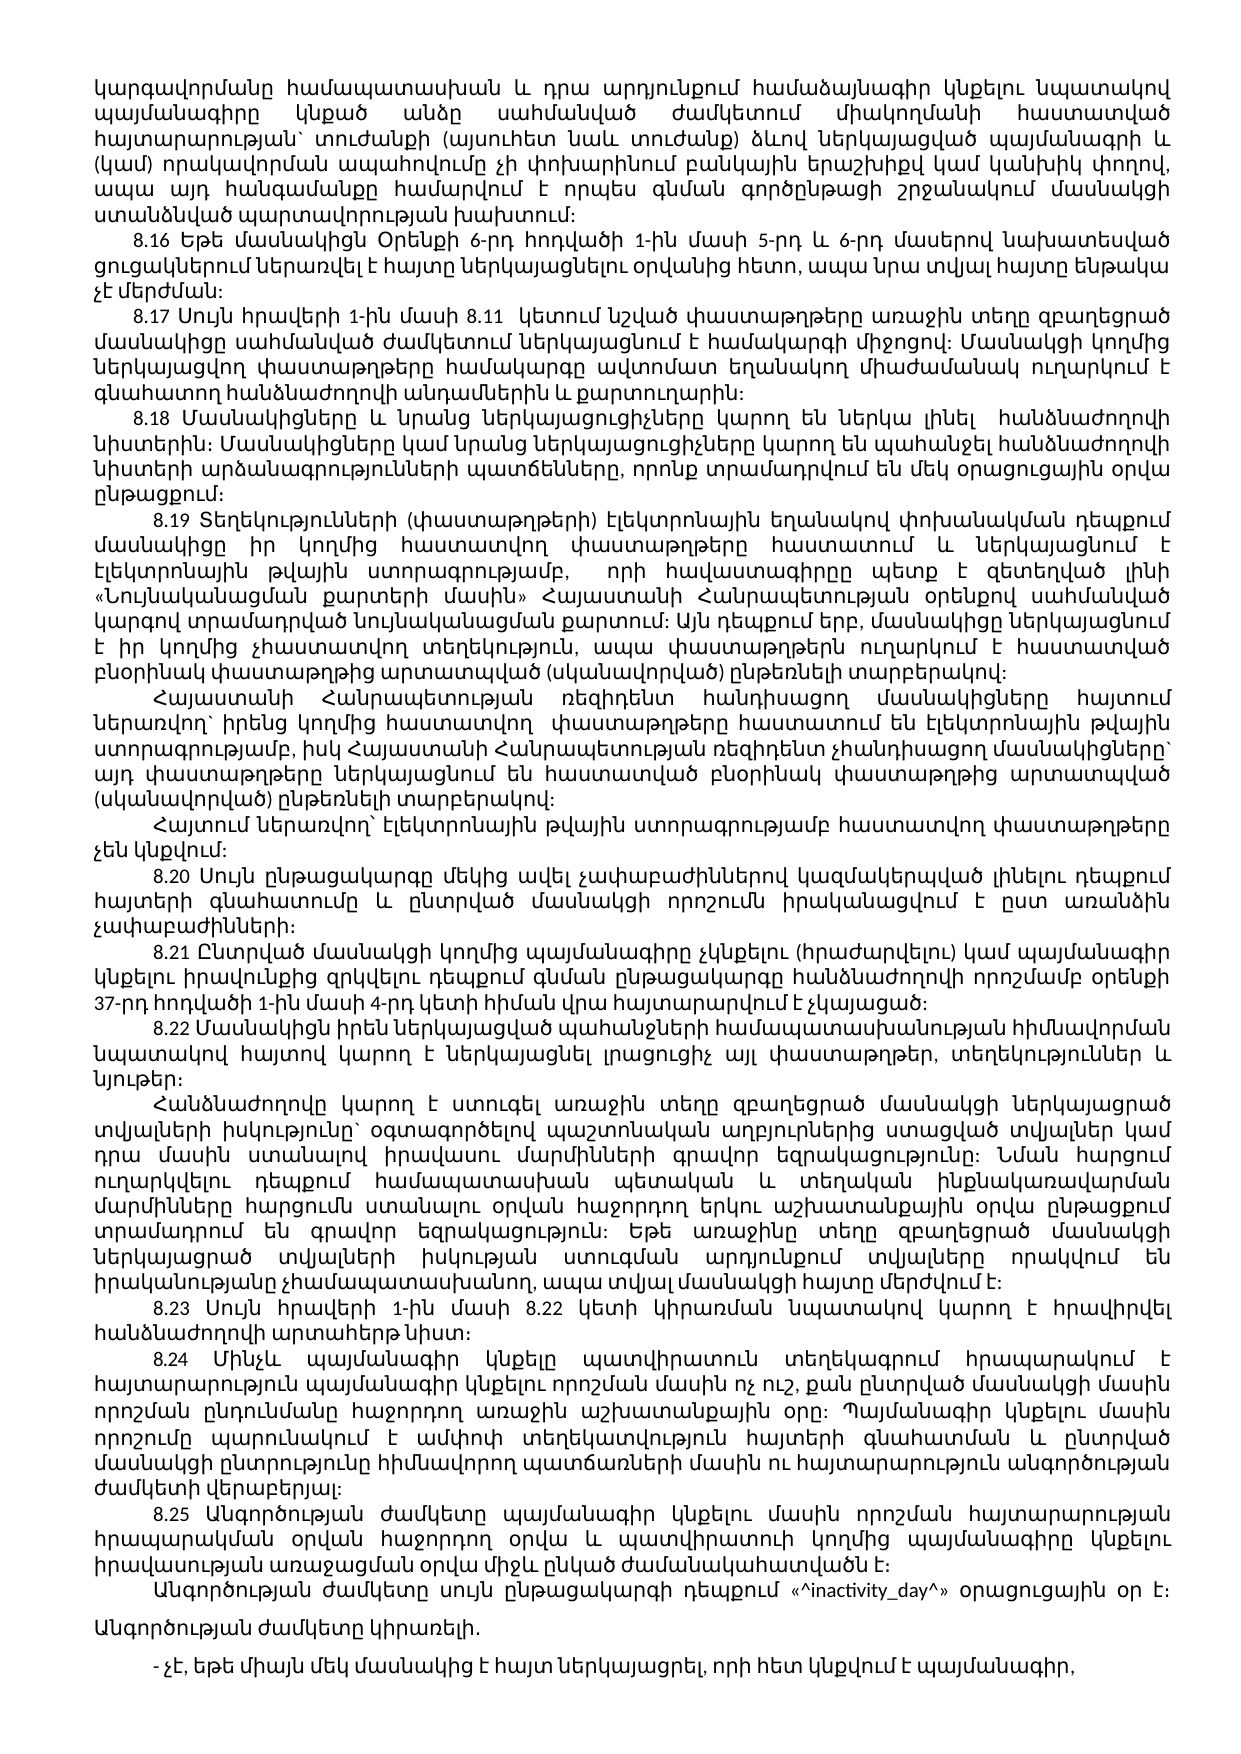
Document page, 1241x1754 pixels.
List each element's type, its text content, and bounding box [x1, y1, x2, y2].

text 8.23 Սույն հրավերի 1-ին մասի 8.22 կետի կիրառման նպատակով կարող է հրավիրվել հանձնաժողովի արտահերթ նիստ։ [94, 1295, 1171, 1346]
text 8.22 Մասնակիցն իրեն ներկայացված պահանջների համապատասխանության հիմնավորման նպատակով հայտով կարող է ներկայացնել լրացուցիչ այլ փաստաթղթեր, տեղեկություններ և նյութեր։ [94, 1015, 1171, 1092]
text 8.17 Սույն հրավերի 1-ին մասի 8.11 կետում նշված փաստաթղթերը առաջին տեղը զբաղեցրած մասնակիցը սահմանված ժամկետում ներկայացնում է համակարգի միջոցով: Մասնակցի կողմից ներկայացվող փաստաթղթերը համակարգը ավտոմատ եղանակող միաժամանակ ուղարկում է գնահատող հանձնաժողովի անդամներին և քարտուղարին: [94, 304, 1171, 405]
text - չէ, եթե միայն մեկ մասնակից է հայտ ներկայացրել, որի հետ կնքվում է պայմանագիր, [94, 1653, 1171, 1679]
text 8.20 Սույն ընթացակարգը մեկից ավել չափաբաժիններով կազմակերպված լինելու դեպքում հայտերի գնահատումը և ընտրված մասնակցի որոշումն իրականացվում է ըստ առանձին չափաբաժինների։ [94, 863, 1171, 939]
text Անգործության ժամկետը սույն ընթացակարգի դեպքում «^inactivity_day^» օրացուցային օր է։ Անգործության ժամկետը կիրառելի․ [94, 1577, 1171, 1641]
text 8.21 Ընտրված մասնակցի կողմից պայմանագիրը չկնքելու (հրաժարվելու) կամ պայմանագիր կնքելու իրավունքից զրկվելու դեպքում գնման ընթացակարգը հանձնաժողովի որոշմամբ օրենքի 37-րդ հոդվածի 1-ին մասի 4-րդ կետի հիման վրա հայտարարվում է չկայացած: [94, 939, 1171, 1015]
text Հանձնաժողովը կարող է ստուգել առաջին տեղը զբաղեցրած մասնակցի ներկայացրած տվյալների իսկությունը` օգտագործելով պաշտոնական աղբյուրներից ստացված տվյալներ կամ դրա մասին ստանալով իրավասու մարմինների գրավոր եզրակացությունը: Նման հարցում ուղարկվելու դեպքում համապատասխան պետական և տեղական ինքնակառավարման մարմինները հարցումն ստանալու օրվան հաջորդող երկու աշխատանքային օրվա ընթացքում տրամադրում են գրավոր եզրակացություն: Եթե առաջինը տեղը զբաղեցրած մասնակցի ներկայացրած տվյալների իսկության ստուգման արդյունքում տվյալները որակվում են իրականությանը չհամապատասխանող, ապա տվյալ մասնակցի հայտը մերժվում է: [94, 1092, 1171, 1295]
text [94, 75, 1171, 227]
text 8.19 Տեղեկությունների (փաստաթղթերի) էլեկտրոնային եղանակով փոխանակման դեպքում մասնակիցը իր կողմից հաստատվող փաստաթղթերը հաստատում և ներկայացնում է էլեկտրոնային թվային ստորագրությամբ, որի հավաստագիրըը պետք է զետեղված լինի «Նույնականացման քարտերի մասին» Հայաստանի Հանրապետության օրենքով սահմանված կարգով տրամադրված նույնականացման քարտում: Այն դեպքում երբ, մասնակիցը ներկայացնում է իր կողմից չհաստատվող տեղեկություն, ապա փաստաթղթերն ուղարկում է հաստատված բնօրինակ փաստաթղթից արտատպված (սկանավորված) ընթեռնելի տարբերակով: [94, 507, 1171, 685]
text Հայաստանի Հանրապետության ռեզիդենտ հանդիսացող մասնակիցները հայտում ներառվող` իրենց կողմից հաստատվող փաստաթղթերը հաստատում են էլեկտրոնային թվային ստորագրությամբ, իսկ Հայաստանի Հանրապետության ռեզիդենտ չհանդիսացող մասնակիցները` այդ փաստաթղթերը ներկայացնում են հաստատված բնօրինակ փաստաթղթից արտատպված (սկանավորված) ընթեռնելի տարբերակով: [94, 685, 1171, 812]
text 8.18 Մասնակիցները և նրանց ներկայացուցիչները կարող են ներկա լինել հանձնաժողովի նիստերին։ Մասնակիցները կամ նրանց ներկայացուցիչները կարող են պահանջել հանձնաժողովի նիստերի արձանագրությունների պատճենները, որոնք տրամադրվում են մեկ օրացուցային օրվա ընթացքում։ [94, 405, 1171, 507]
text 8.16 Եթե մասնակիցն Օրենքի 6-րդ հոդվածի 1-ին մասի 5-րդ և 6-րդ մասերով նախատեսված ցուցակներում ներառվել է հայտը ներկայացնելու օրվանից հետո, ապա նրա տվյալ հայտը ենթակա չէ մերժման: [94, 227, 1171, 304]
text 8.24 Մինչև պայմանագիր կնքելը պատվիրատուն տեղեկագրում հրապարակում է հայտարարություն պայմանագիր կնքելու որոշման մասին ոչ ուշ, քան ընտրված մասնակցի մասին որոշման ընդունմանը հաջորդող առաջին աշխատանքային օրը: Պայմանագիր կնքելու մասին որոշումը պարունակում է ամփոփ տեղեկատվություն հայտերի գնահատման և ընտրված մասնակցի ընտրությունը հիմնավորող պատճառների մասին ու հայտարարություն անգործության ժամկետի վերաբերյալ: [94, 1346, 1171, 1501]
text 8.25 Անգործության ժամկետը պայմանագիր կնքելու մասին որոշման հայտարարության հրապարակման օրվան հաջորդող օրվա և պատվիրատուի կողմից պայմանագիրը կնքելու իրավասության առաջացման օրվա միջև ընկած ժամանակահատվածն է։ [94, 1501, 1171, 1577]
text Հայտում ներառվող՝ էլեկտրոնային թվային ստորագրությամբ հաստատվող փաստաթղթերը չեն կնքվում: [94, 812, 1171, 863]
